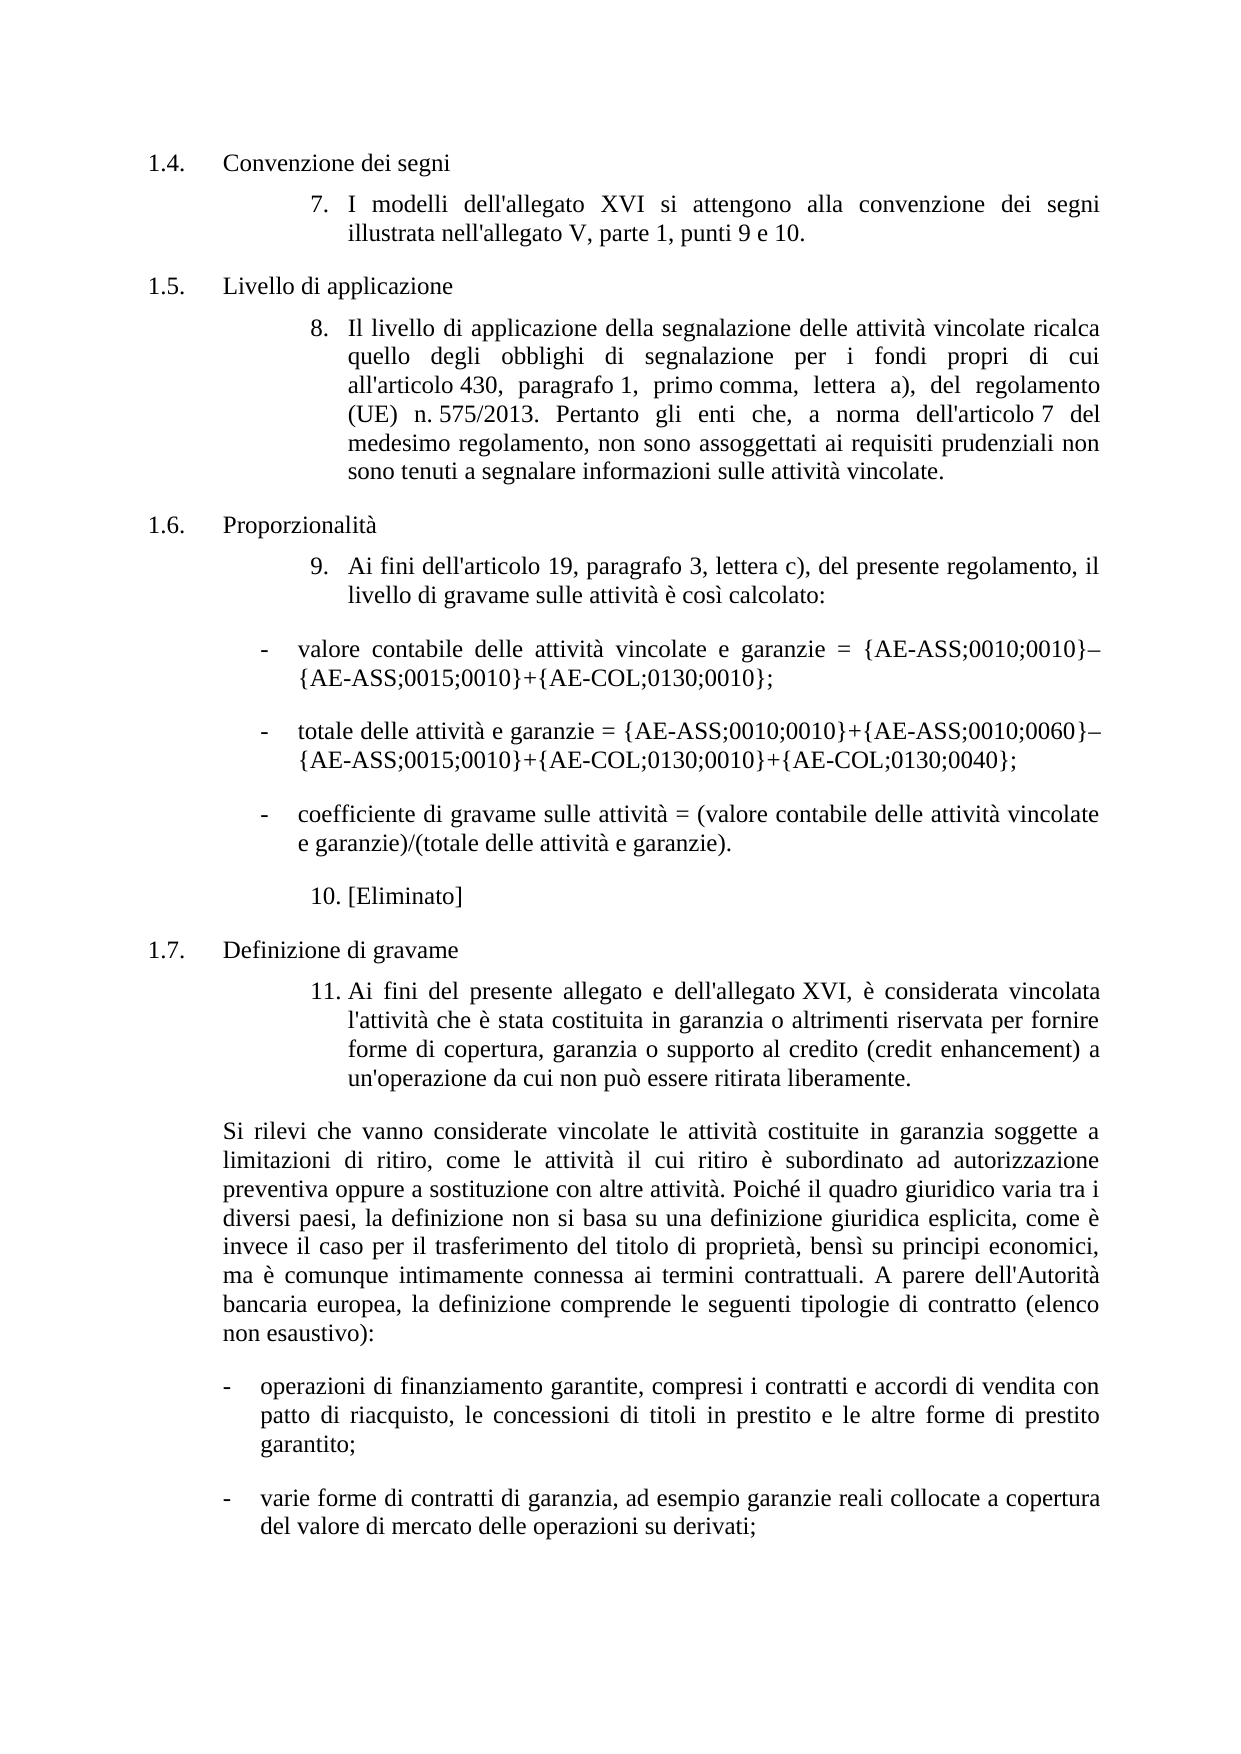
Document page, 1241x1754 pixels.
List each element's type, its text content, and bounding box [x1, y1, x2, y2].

list Proporzionalità [148, 510, 1093, 539]
list coefficiente di gravame sulle attività = (valore contabile delle attività vincolate e garanzie)/(totale delle attività e garanzie). [260, 799, 1101, 856]
list valore contabile delle attività vincolate e garanzie = {AE-ASS;0010;0010}– {AE-ASS;0015;0010}+{AE-COL;0130;0010}; [260, 634, 1101, 691]
text Il livello di applicazione della segnalazione delle attività vincolate ricalca quello degli obblighi di segnalazione per i fondi propri di cui all'articolo 430, paragrafo 1, primo comma, lettera a), del regolamento (UE) n. 575/2013. Pertanto gli enti che, a norma dell'articolo 7 del medesimo regolamento, non sono assoggettati ai requisiti prudenziali non sono tenuti a segnalare informazioni sulle attività vincolate. [310, 313, 1101, 485]
text [Eliminato] [310, 881, 1101, 910]
list Livello di applicazione [148, 271, 1093, 300]
text Ai fini dell'articolo 19, paragrafo 3, lettera c), del presente regolamento, il livello di gravame sulle attività è così calcolato: [310, 551, 1101, 609]
list totale delle attività e garanzie = {AE-ASS;0010;0010}+{AE-ASS;0010;0060}– {AE-ASS;0015;0010}+{AE-COL;0130;0010}+{AE-COL;0130;0040}; [260, 716, 1101, 774]
list Convenzione dei segni [148, 148, 1093, 176]
text I modelli dell'allegato XVI si attengono alla convenzione dei segni illustrata nell'allegato V, parte 1, punti 9 e 10. [310, 189, 1101, 246]
list Definizione di gravame [148, 935, 1093, 964]
list Si rilevi che vanno considerate vincolate le attività costituite in garanzia soggette a limitazioni di ritiro, come le attività il cui ritiro è subordinato ad autorizzazione preventiva oppure a sostituzione con altre attività. Poiché il quadro giuridico varia tra i diversi paesi, la definizione non si basa su una definizione giuridica esplicita, come è invece il caso per il trasferimento del titolo di proprietà, bensì su principi economici, ma è comunque intimamente connessa ai termini contrattuali. A parere dell'Autorità bancaria europea, la definizione comprende le seguenti tipologie di contratto (elenco non esaustivo): [223, 1116, 1101, 1346]
text Ai fini del presente allegato e dell'allegato XVI, è considerata vincolata l'attività che è stata costituita in garanzia o altrimenti riservata per fornire forme di copertura, garanzia o supporto al credito (credit enhancement) a un'operazione da cui non può essere ritirata liberamente. [310, 976, 1101, 1091]
list operazioni di finanziamento garantite, compresi i contratti e accordi di vendita con patto di riacquisto, le concessioni di titoli in prestito e le altre forme di prestito garantito; [223, 1371, 1101, 1458]
list varie forme di contratti di garanzia, ad esempio garanzie reali collocate a copertura del valore di mercato delle operazioni su derivati; [223, 1483, 1101, 1540]
